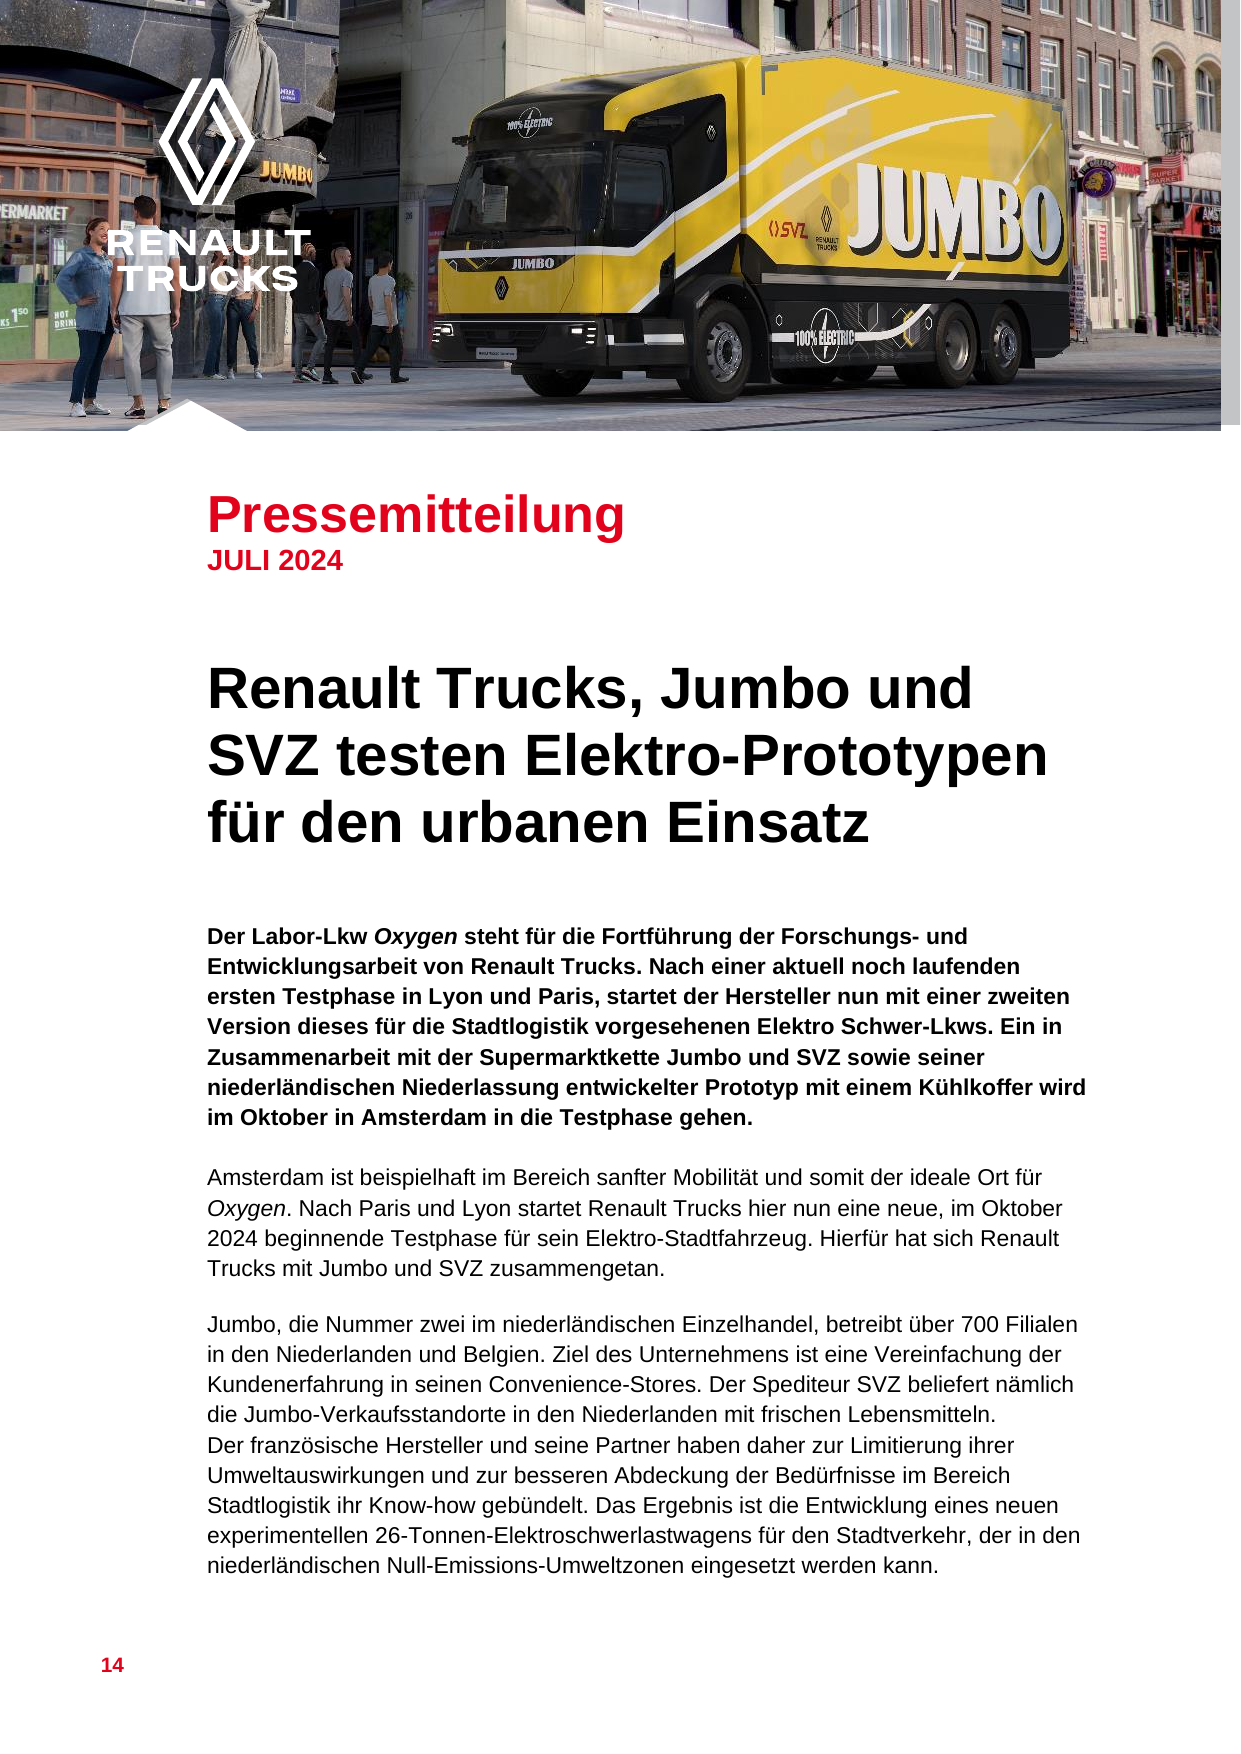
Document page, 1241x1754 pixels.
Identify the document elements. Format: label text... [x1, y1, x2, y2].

text Der Labor-Lkw Oxygen steht für die Fortführung der Forschungs- und Entwicklungsarbeit von Renault Trucks. Nach einer aktuell noch laufenden ersten Testphase in Lyon und Paris, startet der Hersteller nun mit einer zweiten Version dieses für die Stadtlogistik vorgesehenen Elektro Schwer-Lkws. Ein in Zusammenarbeit mit der Supermarktkette Jumbo und SVZ sowie seiner niederländischen Niederlassung entwickelter Prototyp mit einem Kühlkoffer wird im Oktober in Amsterdam in die Testphase gehen. [207, 923, 1092, 1130]
text Pressemitteilung [207, 483, 1092, 543]
text Der französische Hersteller und seine Partner haben daher zur Limitierung ihrer Umweltauswirkungen und zur besseren Abdeckung der Bedürfnisse im Bereich Stadtlogistik ihr Know-how gebündelt. Das Ergebnis ist die Entwicklung eines neuen experimentellen 26-Tonnen-Elektroschwerlastwagens für den Stadtverkehr, der in den niederländischen Null-Emissions-Umweltzonen eingesetzt werden kann. [207, 1432, 1092, 1579]
picture [0, 0, 1221, 431]
text Renault Trucks, Jumbo und SVZ testen Elektro-Prototypen für den urbanen Einsatz [207, 654, 1092, 855]
text JULI 2024 [207, 543, 1092, 577]
text Amsterdam ist beispielhaft im Bereich sanfter Mobilität und somit der ideale Ort für Oxygen. Nach Paris und Lyon startet Renault Trucks hier nun eine neue, im Oktober 2024 beginnende Testphase für sein Elektro-Stadtfahrzeug. Hierfür hat sich Renault Trucks mit Jumbo und SVZ zusammengetan. [207, 1164, 1092, 1307]
text Jumbo, die Nummer zwei im niederländischen Einzelhandel, betreibt über 700 Filialen in den Niederlanden und Belgien. Ziel des Unternehmens ist eine Vereinfachung der Kundenerfahrung in seinen Convenience-Stores. Der Spediteur SVZ beliefert nämlich die Jumbo-Verkaufsstandorte in den Niederlanden mit frischen Lebensmitteln. [207, 1311, 1092, 1428]
